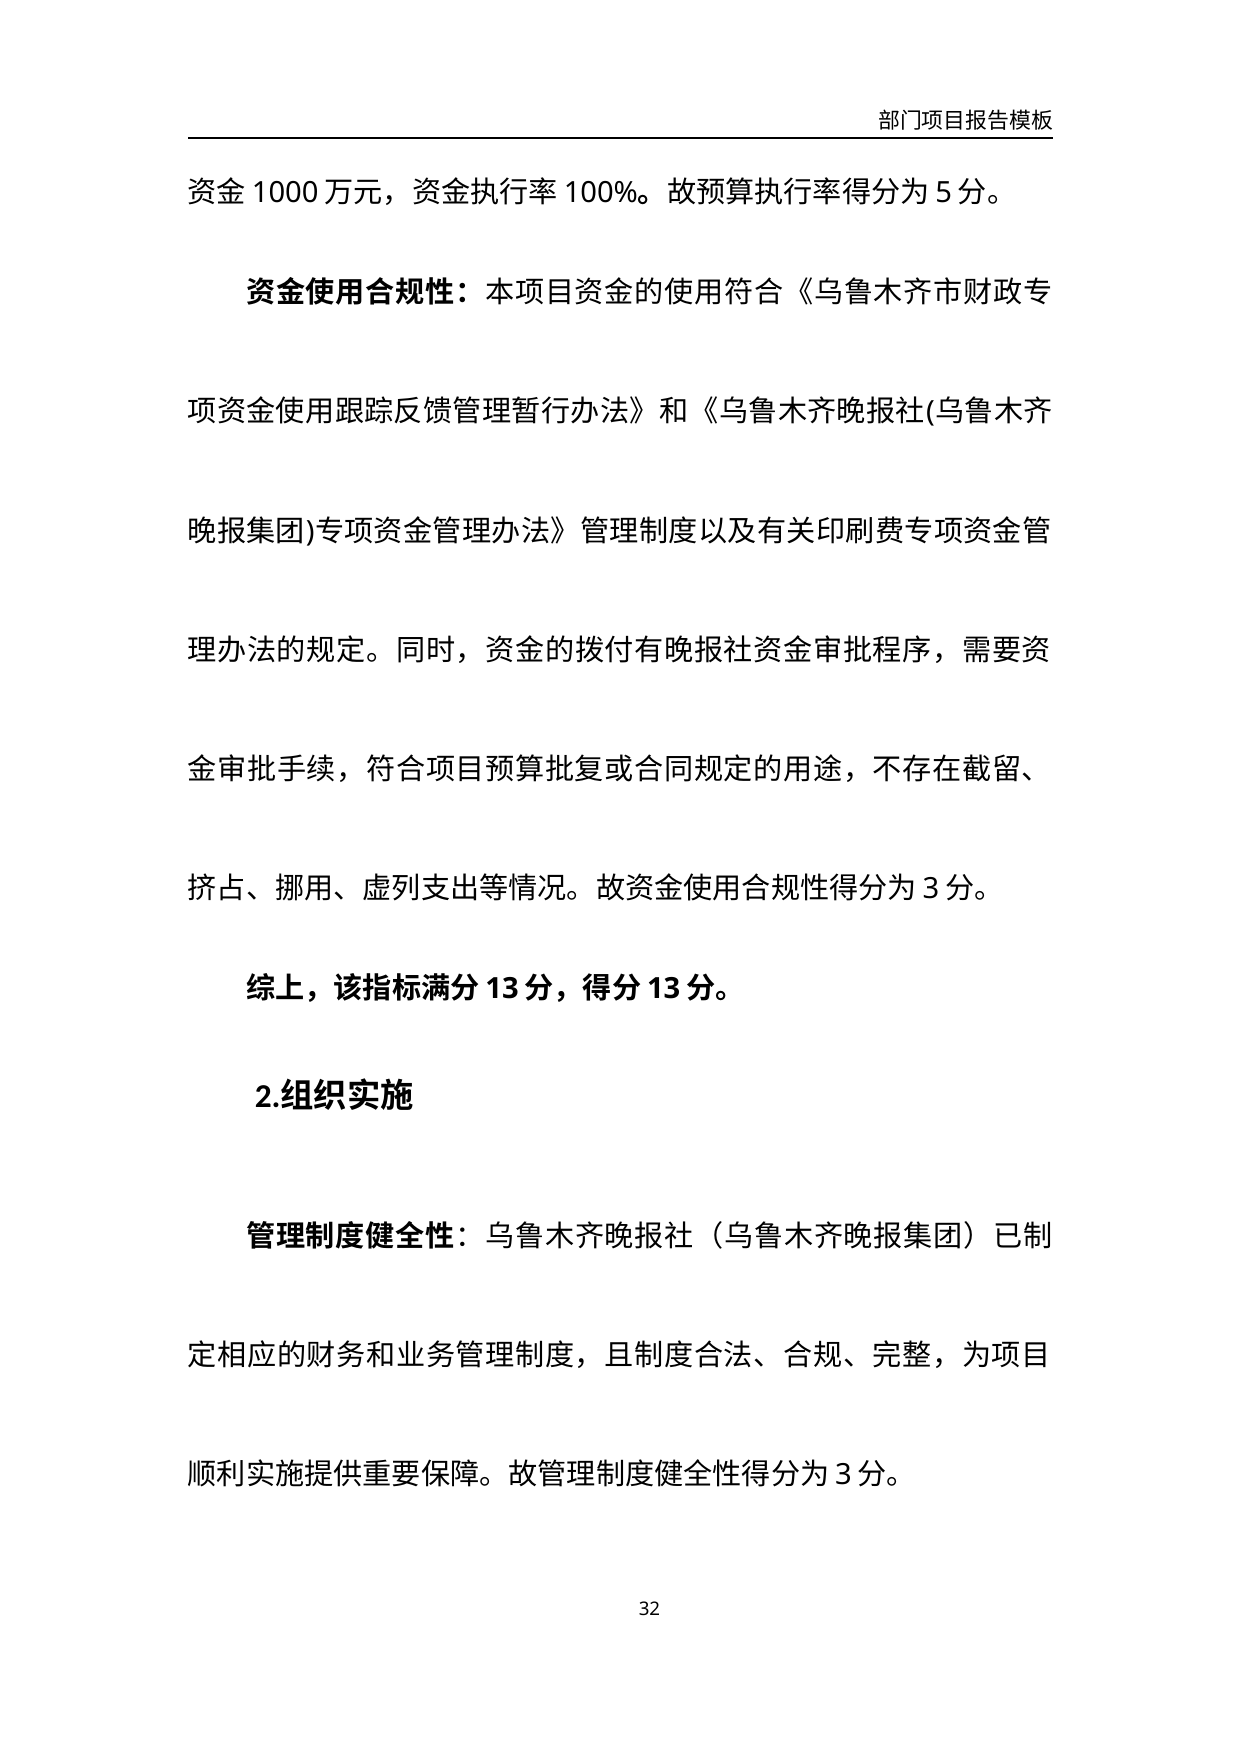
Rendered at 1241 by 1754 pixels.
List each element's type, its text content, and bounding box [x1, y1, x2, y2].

text 综上，该指标满分13分，得分13分。 [187, 946, 1053, 1026]
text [187, 150, 1053, 229]
subtitle 2.组织实施 [187, 1053, 1053, 1132]
text 管理制度健全性：乌鲁木齐晚报社（乌鲁木齐晚报集团）已制定相应的财务和业务管理制度，且制度合法、合规、完整，为项目顺利实施提供重要保障。故管理制度健全性得分为3分。 [187, 1194, 1053, 1512]
text 资金使用合规性：本项目资金的使用符合《乌鲁木齐市财政专项资金使用跟踪反馈管理暂行办法》和《乌鲁木齐晚报社(乌鲁木齐晚报集团)专项资金管理办法》管理制度以及有关印刷费专项资金管理办法的规定。同时，资金的拨付有晚报社资金审批程序，需要资金审批手续，符合项目预算批复或合同规定的用途，不存在截留、挤占、挪用、虚列支出等情况。故资金使用合规性得分为3分。 [187, 251, 1053, 925]
